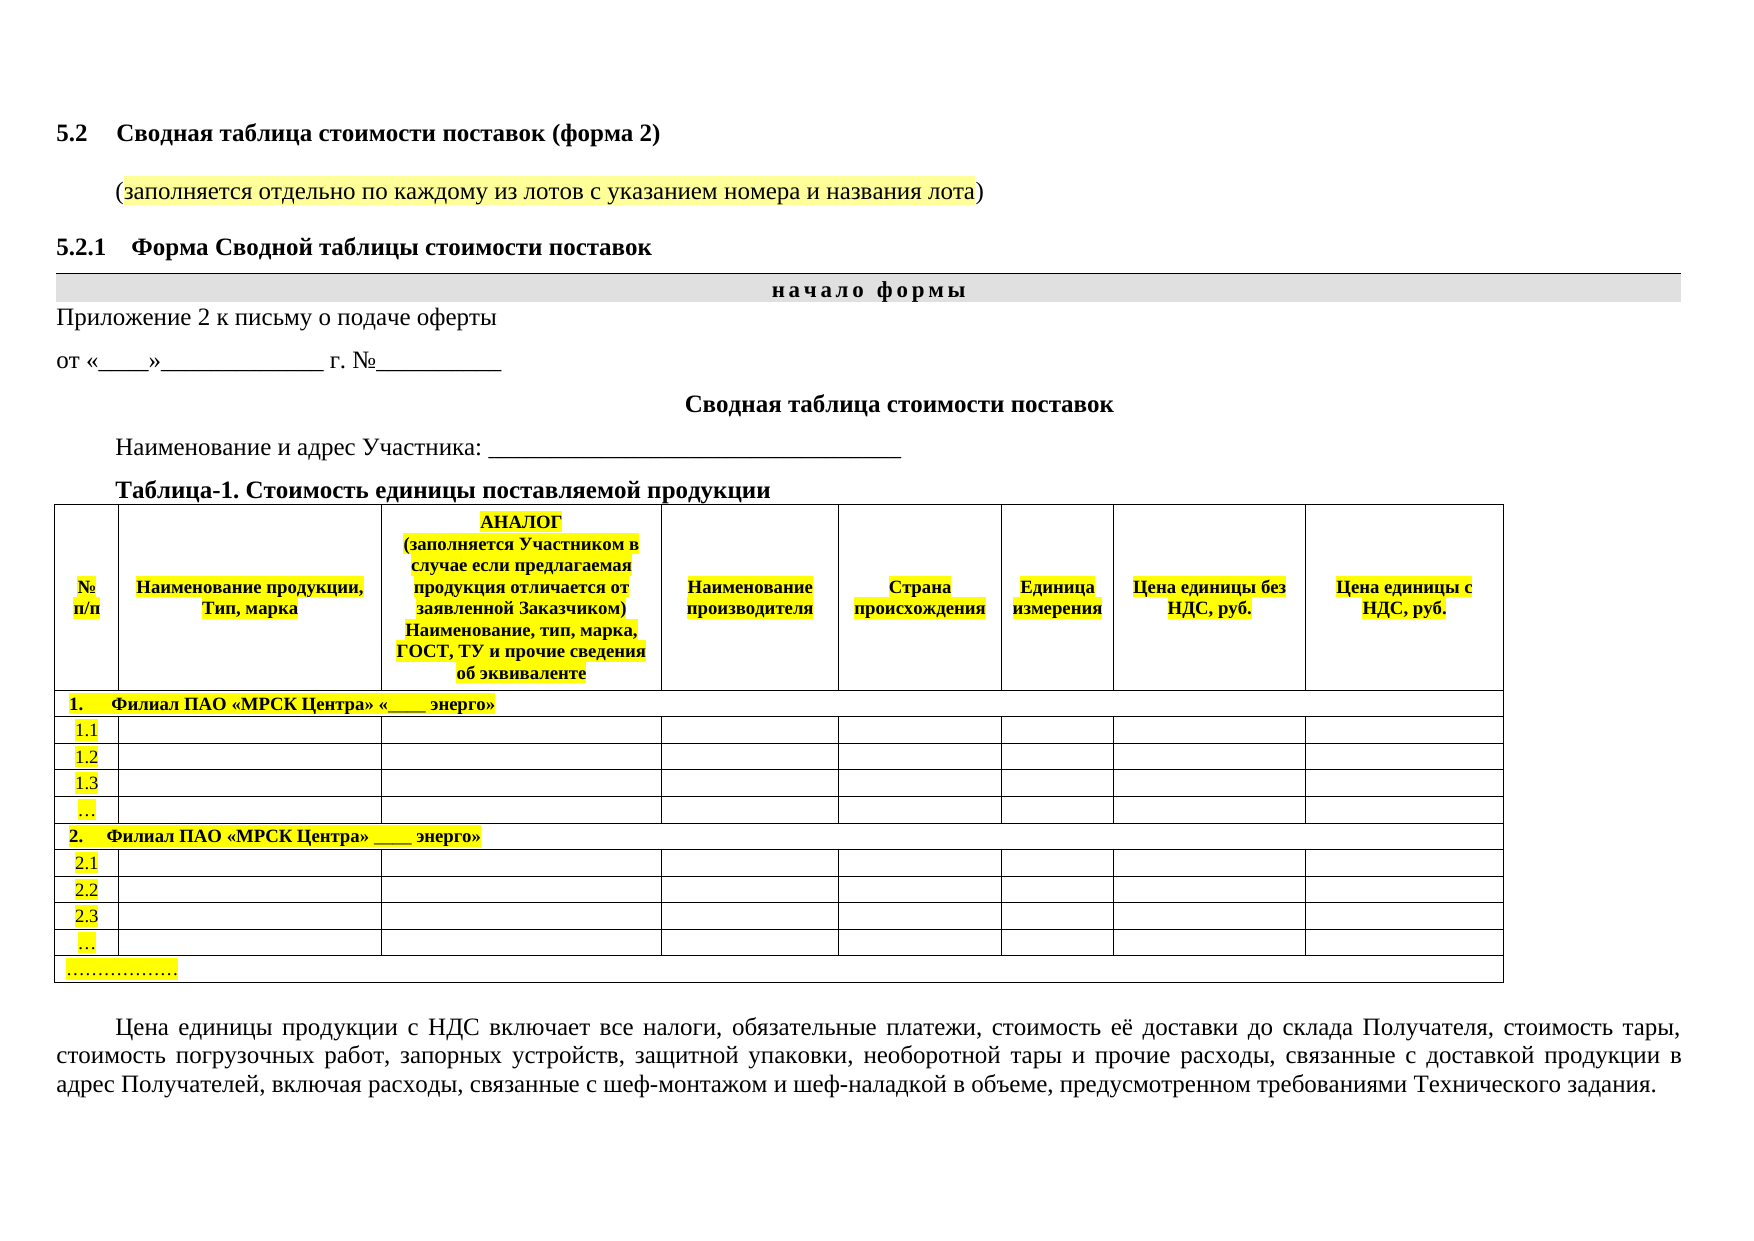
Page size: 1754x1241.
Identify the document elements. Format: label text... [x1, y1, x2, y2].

table_cell [382, 850, 661, 876]
subtitle Сводная таблица стоимости поставок (форма 2) [56, 118, 1683, 147]
text Приложение 2 к письму о подаче оферты [56, 302, 1683, 331]
table_cell [382, 744, 661, 769]
table_cell 1.2 [55, 744, 118, 769]
table_cell [839, 850, 1001, 876]
table_cell [1002, 877, 1113, 902]
table_header № п/п [55, 505, 118, 689]
table_cell 2.2 [55, 877, 118, 902]
table_header Страна происхождения [839, 505, 1001, 689]
table_cell [1114, 903, 1305, 929]
table_header АНАЛОГ (заполняется Участником в случае если предлагаемая продукция отличается от заявленной Заказчиком) Наименование, тип, марка, ГОСТ, ТУ и прочие сведения об эквиваленте [382, 505, 661, 689]
table_cell [662, 850, 838, 876]
table_cell [839, 903, 1001, 929]
table_cell Филиал ПАО «МРСК Центра» ____ энерго» [55, 824, 1503, 849]
text Наименование и адрес Участника: _________________________________ [56, 432, 1683, 461]
table_cell [119, 877, 381, 902]
table_cell [662, 877, 838, 902]
table_cell [382, 903, 661, 929]
table_cell [1114, 744, 1305, 769]
table_cell [1306, 717, 1503, 743]
table_cell [1002, 770, 1113, 796]
table_cell Филиал ПАО «МРСК Центра» «____ энерго» [55, 691, 1503, 716]
table_cell [1002, 717, 1113, 743]
table_cell [1002, 744, 1113, 769]
table_cell [382, 930, 661, 955]
text (заполняется отдельно по каждому из лотов с указанием номера и названия лота) [975, 176, 1683, 205]
table_cell [382, 770, 661, 796]
table_cell [662, 797, 838, 822]
table_cell 2.1 [55, 850, 118, 876]
table_cell [1002, 797, 1113, 822]
table_cell [839, 770, 1001, 796]
table_cell [839, 717, 1001, 743]
text Таблица-1. Стоимость единицы поставляемой продукции [56, 475, 1683, 504]
table_cell [839, 744, 1001, 769]
table_cell [1306, 877, 1503, 902]
table_cell [119, 717, 381, 743]
table_cell [1306, 744, 1503, 769]
table_cell [662, 930, 838, 955]
table_cell [1306, 903, 1503, 929]
table_cell [1306, 850, 1503, 876]
table_cell [1002, 850, 1113, 876]
table_cell [119, 797, 381, 822]
table_cell [1114, 930, 1305, 955]
table_cell [839, 930, 1001, 955]
table_cell [662, 903, 838, 929]
table_header Наименование продукции, Тип, марка [119, 505, 381, 689]
table_cell [382, 717, 661, 743]
table_cell [119, 744, 381, 769]
table_cell [662, 770, 838, 796]
table_cell … [55, 797, 118, 822]
table_cell … [55, 930, 118, 955]
table_cell 1.3 [55, 770, 118, 796]
table_cell [839, 797, 1001, 822]
table_cell [1114, 850, 1305, 876]
table_cell [1114, 877, 1305, 902]
table_cell [839, 877, 1001, 902]
table_cell [1114, 797, 1305, 822]
table_header Единица измерения [1002, 505, 1113, 689]
subtitle Форма Сводной таблицы стоимости поставок [56, 232, 1683, 260]
table_cell [119, 903, 381, 929]
table_cell [662, 744, 838, 769]
table_cell [382, 877, 661, 902]
table_header Наименование производителя [662, 505, 838, 689]
table_cell [382, 797, 661, 822]
table_cell ……………… [55, 956, 1503, 982]
table_cell [1002, 930, 1113, 955]
text начало формы [56, 274, 1681, 302]
text Сводная таблица стоимости поставок [56, 389, 1683, 417]
table_cell [662, 717, 838, 743]
text от «____»_____________ г. №__________ [56, 346, 1683, 374]
table_cell 2.3 [55, 903, 118, 929]
table_cell [1306, 930, 1503, 955]
table_header Цена единицы без НДС, руб. [1114, 505, 1305, 689]
table_cell [1306, 797, 1503, 822]
table_header Цена единицы с НДС, руб. [1306, 505, 1503, 689]
text Цена единицы продукции с НДС включает все налоги, обязательные платежи, стоимость её доставки до склада Получателя, стоимость тары, стоимость погрузочных работ, запорных устройств, защитной упаковки, необоротной тары и прочие расходы, связанные с доставкой продукции в адрес Получателей, включая расходы, связанные с шеф-монтажом и шеф-наладкой в объеме, предусмотренном требованиями Технического задания. [56, 1012, 1683, 1098]
table_cell [1002, 903, 1113, 929]
table_cell [119, 930, 381, 955]
table_cell 1.1 [55, 717, 118, 743]
table_cell [119, 850, 381, 876]
table_cell [1114, 717, 1305, 743]
table_cell [119, 770, 381, 796]
table_cell [1114, 770, 1305, 796]
table_cell [1306, 770, 1503, 796]
